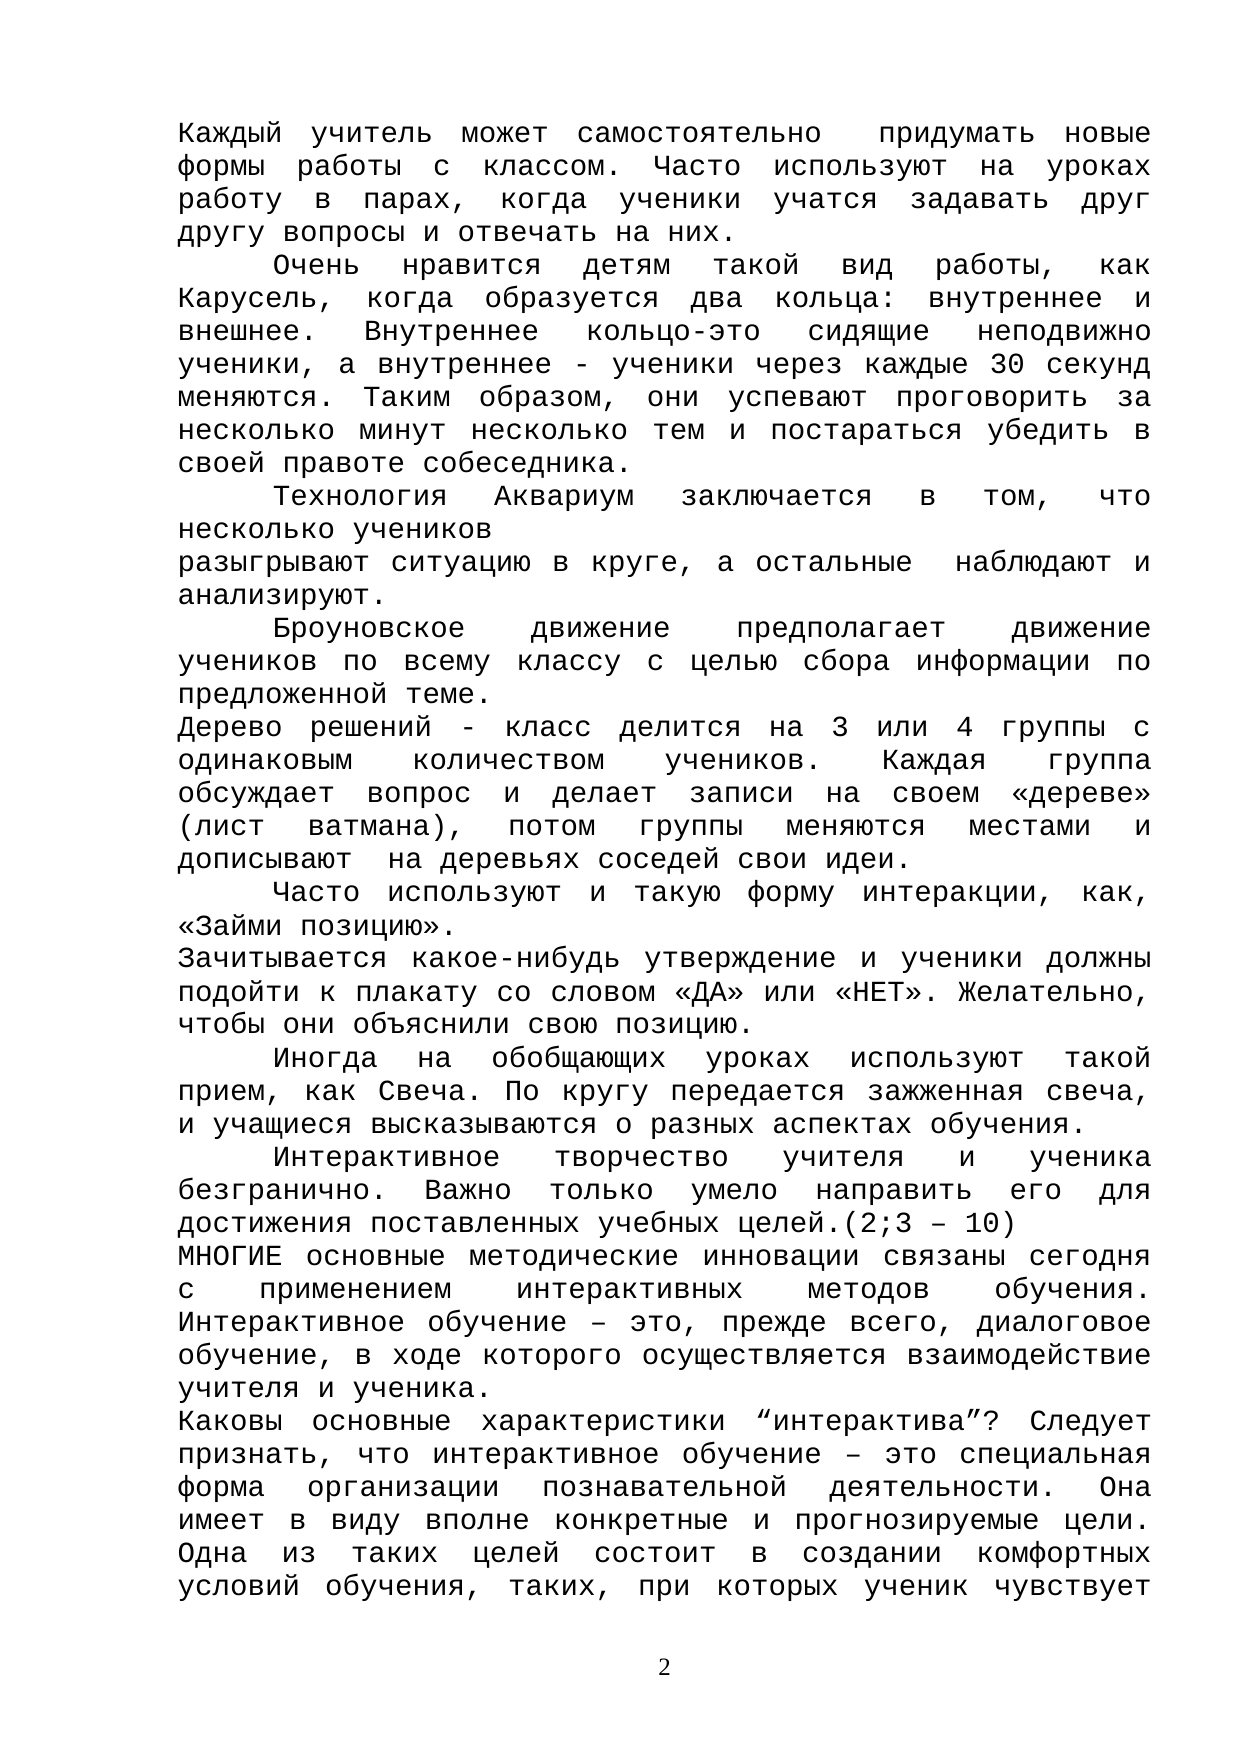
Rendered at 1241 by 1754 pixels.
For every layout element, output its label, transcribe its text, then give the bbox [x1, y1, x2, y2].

text Часто используют и такую форму интеракции, как, «Займи позицию». [177, 878, 1152, 944]
text МНОГИЕ основные методические инновации связаны сегодня с применением интерактивных методов обучения. Интерактивное обучение – это, прежде всего, диалоговое обучение, в ходе которого осуществляется взаимодействие учителя и ученика. [177, 1241, 1152, 1406]
text Дерево решений - класс делится на 3 или 4 группы с одинаковым количеством учеников. Каждая группа обсуждает вопрос и делает записи на своем «дереве» (лист ватмана), потом группы меняются местами и дописывают на деревьях соседей свои идеи. [177, 712, 1152, 878]
text Каждый учитель может самостоятельно придумать новые формы работы с классом. Часто используют на уроках работу в парах, когда ученики учатся задавать друг другу вопросы и отвечать на них. [177, 118, 1152, 250]
text Зачитывается какое-нибудь утверждение и ученики должны подойти к плакату со словом «ДА» или «НЕТ». Желательно, чтобы они объяснили свою позицию. [177, 944, 1152, 1043]
text Технология Аквариум заключается в том, что несколько учеников [177, 481, 1152, 547]
text Очень нравится детям такой вид работы, как Карусель, когда образуется два кольца: внутреннее и внешнее. Внутреннее кольцо-это сидящие неподвижно ученики, а внутреннее - ученики через каждые 30 секунд меняются. Таким образом, они успевают проговорить за несколько минут несколько тем и постараться убедить в своей правоте собеседника. [177, 250, 1152, 481]
text Интерактивное творчество учителя и ученика безгранично. Важно только умело направить его для достижения поставленных учебных целей.(2;3 – 10) [177, 1142, 1152, 1241]
text Иногда на обобщающих уроках используют такой прием, как Свеча. По кругу передается зажженная свеча, и учащиеся высказываются о разных аспектах обучения. [177, 1043, 1152, 1142]
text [177, 1406, 1152, 1604]
text Броуновское движение предполагает движение учеников по всему классу с целью сбора информации по предложенной теме. [177, 613, 1152, 712]
text разыгрывают ситуацию в круге, а остальные наблюдают и анализируют. [177, 547, 1152, 613]
